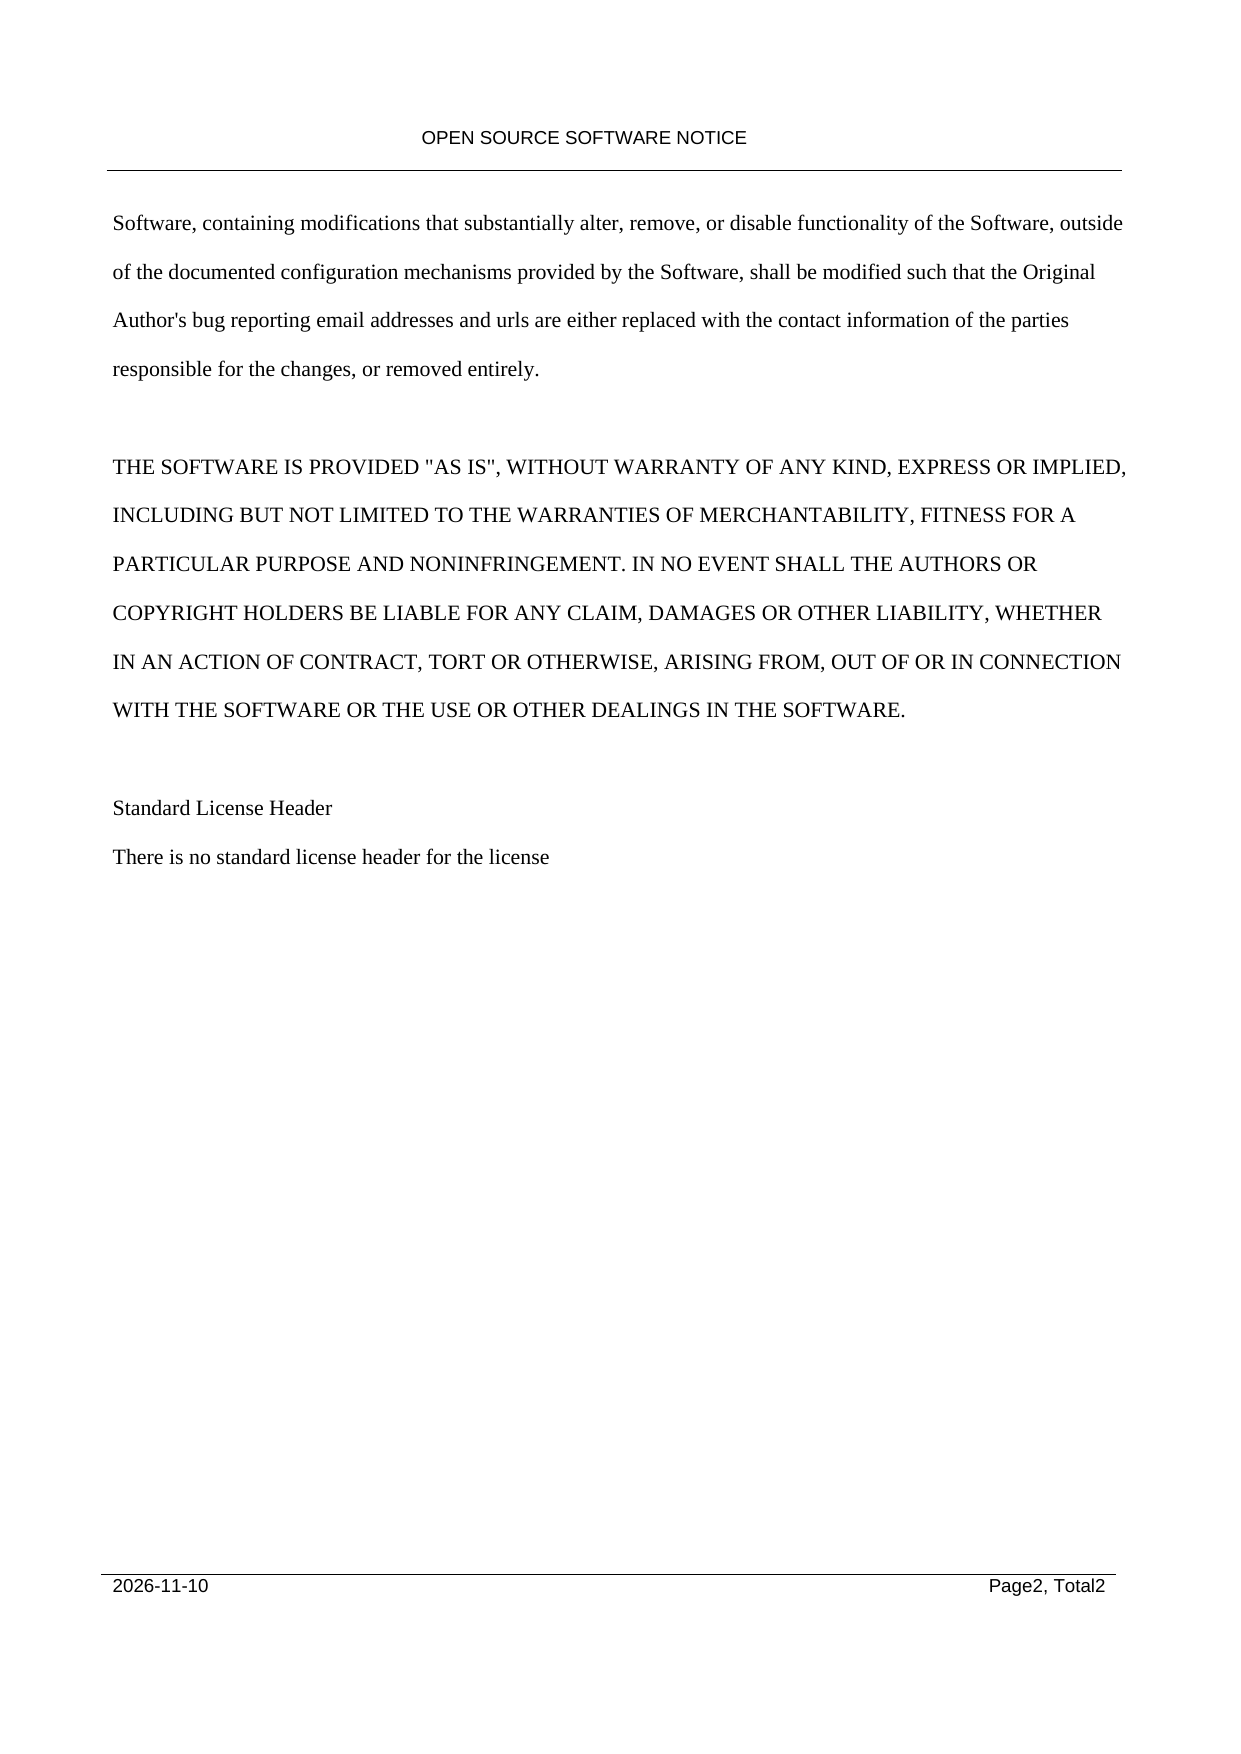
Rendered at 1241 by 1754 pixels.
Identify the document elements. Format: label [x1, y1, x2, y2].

text [112, 206, 1128, 873]
